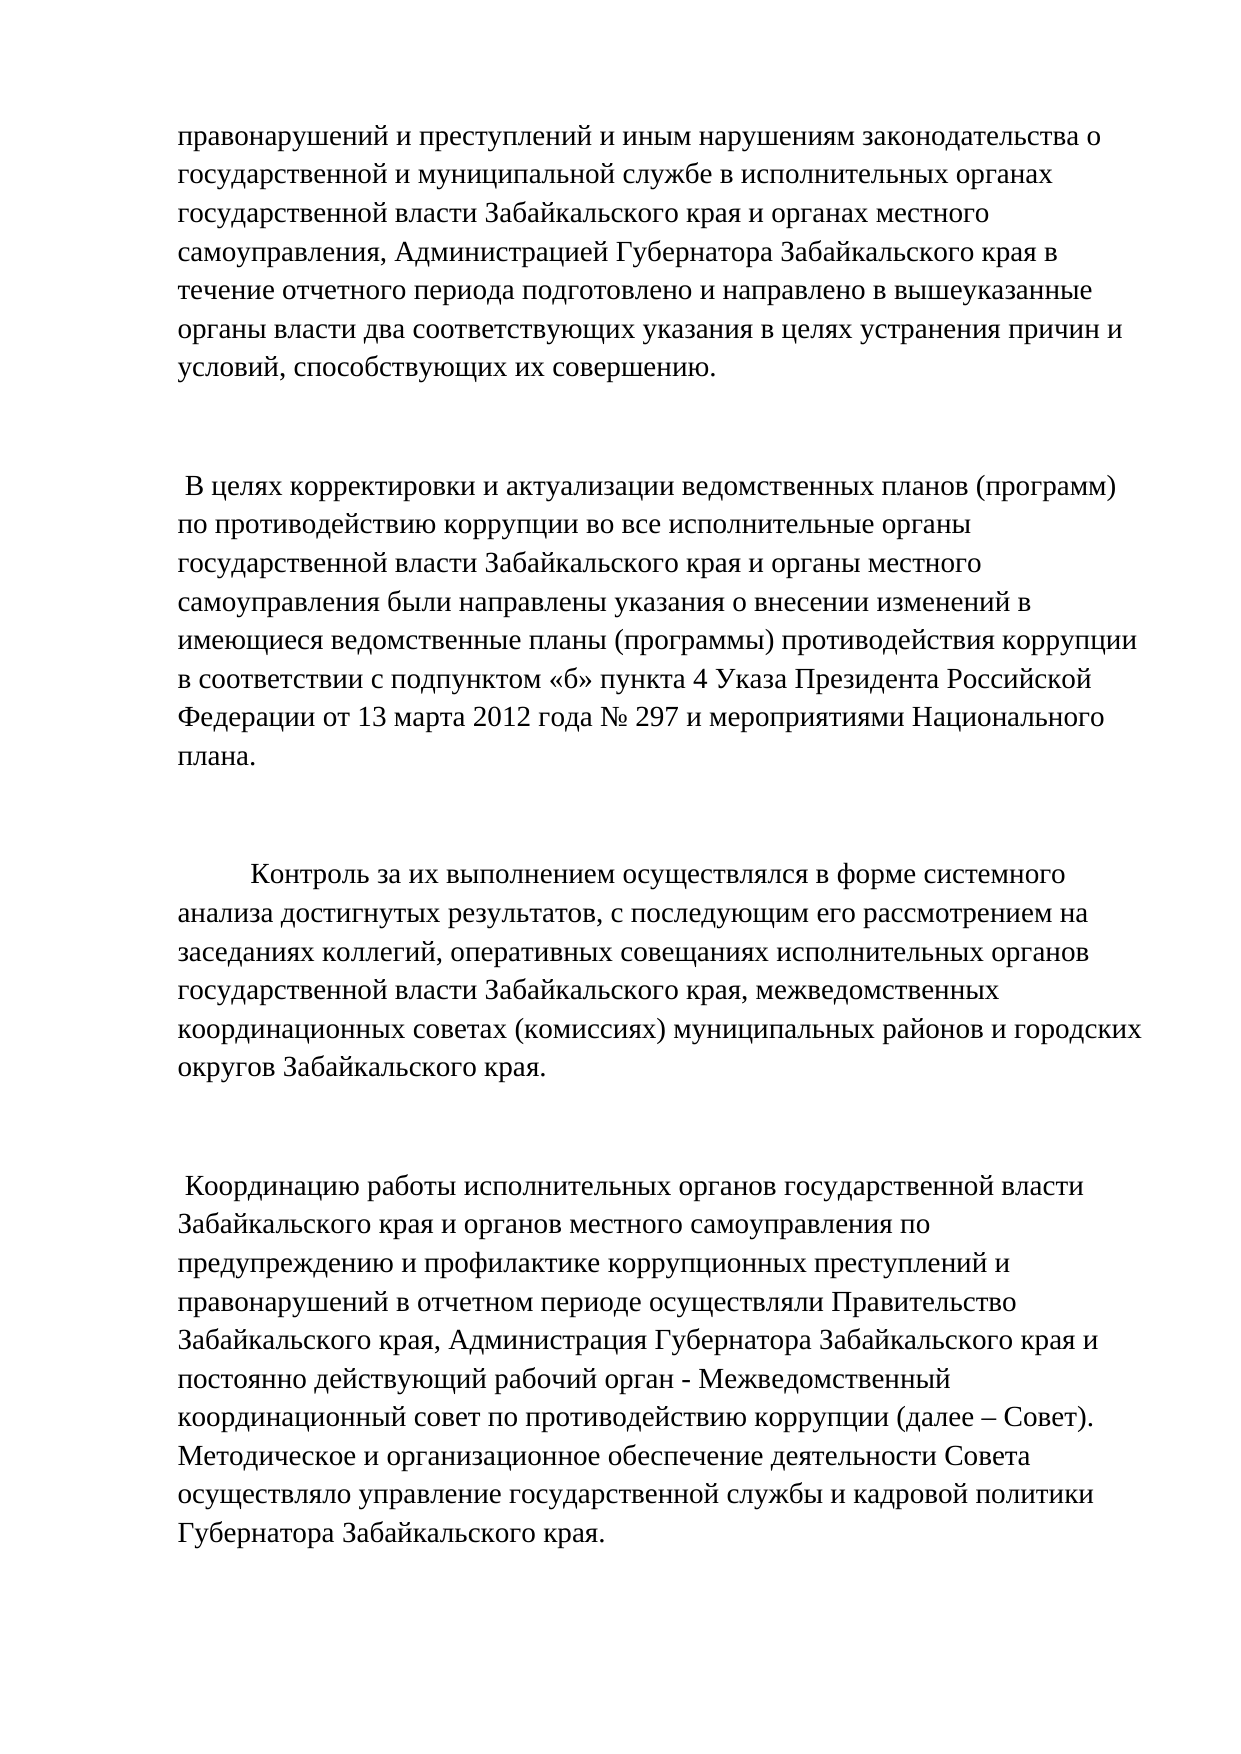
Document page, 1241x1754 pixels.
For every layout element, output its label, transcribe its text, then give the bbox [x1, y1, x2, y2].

text В целях корректировки и актуализации ведомственных планов (программ) по противодействию коррупции во все исполнительные органы государственной власти Забайкальского края и органы местного самоуправления были направлены указания о внесении изменений в имеющиеся ведомственные планы (программы) противодействия коррупции в соответствии с подпунктом «б» пункта 4 Указа Президента Российской Федерации от 13 марта 2012 года № 297 и мероприятиями Национального плана. [177, 468, 1152, 771]
text Контроль за их выполнением осуществлялся в форме системного анализа достигнутых результатов, с последующим его рассмотрением на заседаниях коллегий, оперативных совещаниях исполнительных органов государственной власти Забайкальского края, межведомственных координационных советах (комиссиях) муниципальных районов и городских округов Забайкальского края. [177, 857, 1152, 1083]
text Координацию работы исполнительных органов государственной власти Забайкальского края и органов местного самоуправления по предупреждению и профилактике коррупционных преступлений и правонарушений в отчетном периоде осуществляли Правительство Забайкальского края, Администрация Губернатора Забайкальского края и постоянно действующий рабочий орган - Межведомственный координационный совет по противодействию коррупции (далее – Совет). Методическое и организационное обеспечение деятельности Совета осуществляло управление государственной службы и кадровой политики Губернатора Забайкальского края. [177, 1168, 1152, 1548]
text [177, 118, 1152, 383]
